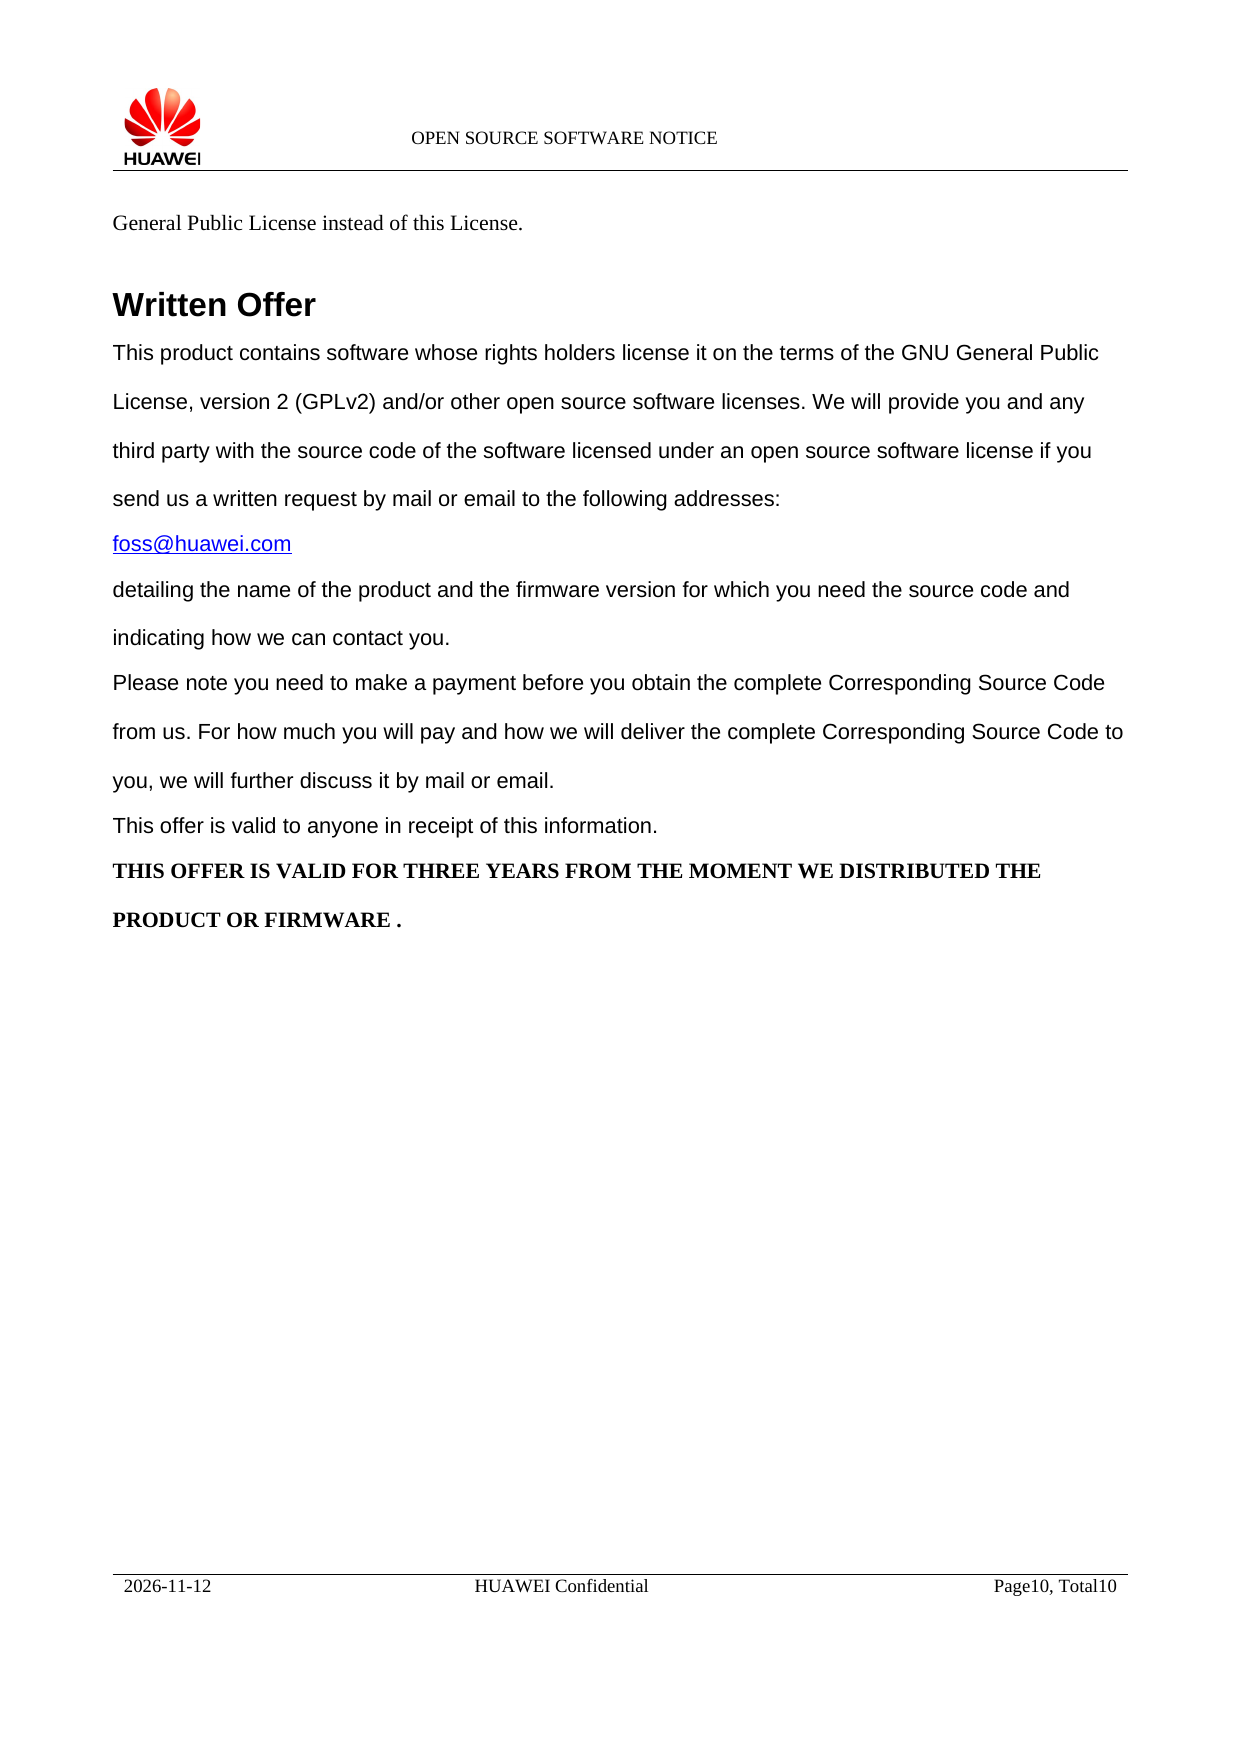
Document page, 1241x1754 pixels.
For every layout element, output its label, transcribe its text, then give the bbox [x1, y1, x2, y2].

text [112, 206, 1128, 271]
picture [124, 88, 201, 165]
text Please note you need to make a payment before you obtain the complete Corresponding Source Code from us. For how much you will pay and how we will deliver the complete Corresponding Source Code to you, we will further discuss it by mail or email. [112, 667, 1128, 797]
text Written Offer [112, 271, 1128, 336]
text This offer is valid for three years from the moment we distributed the product or firmware . [112, 854, 1128, 936]
text This product contains software whose rights holders license it on the terms of the GNU General Public License, version 2 (GPLv2) and/or other open source software licenses. We will provide you and any third party with the source code of the software licensed under an open source software license if you send us a written request by mail or email to the following addresses: [112, 336, 1128, 515]
text This offer is valid to anyone in receipt of this information. [112, 809, 1128, 842]
text foss@huawei.com [112, 528, 1128, 560]
text detailing the name of the product and the firmware version for which you need the source code and indicating how we can contact you. [112, 573, 1128, 654]
